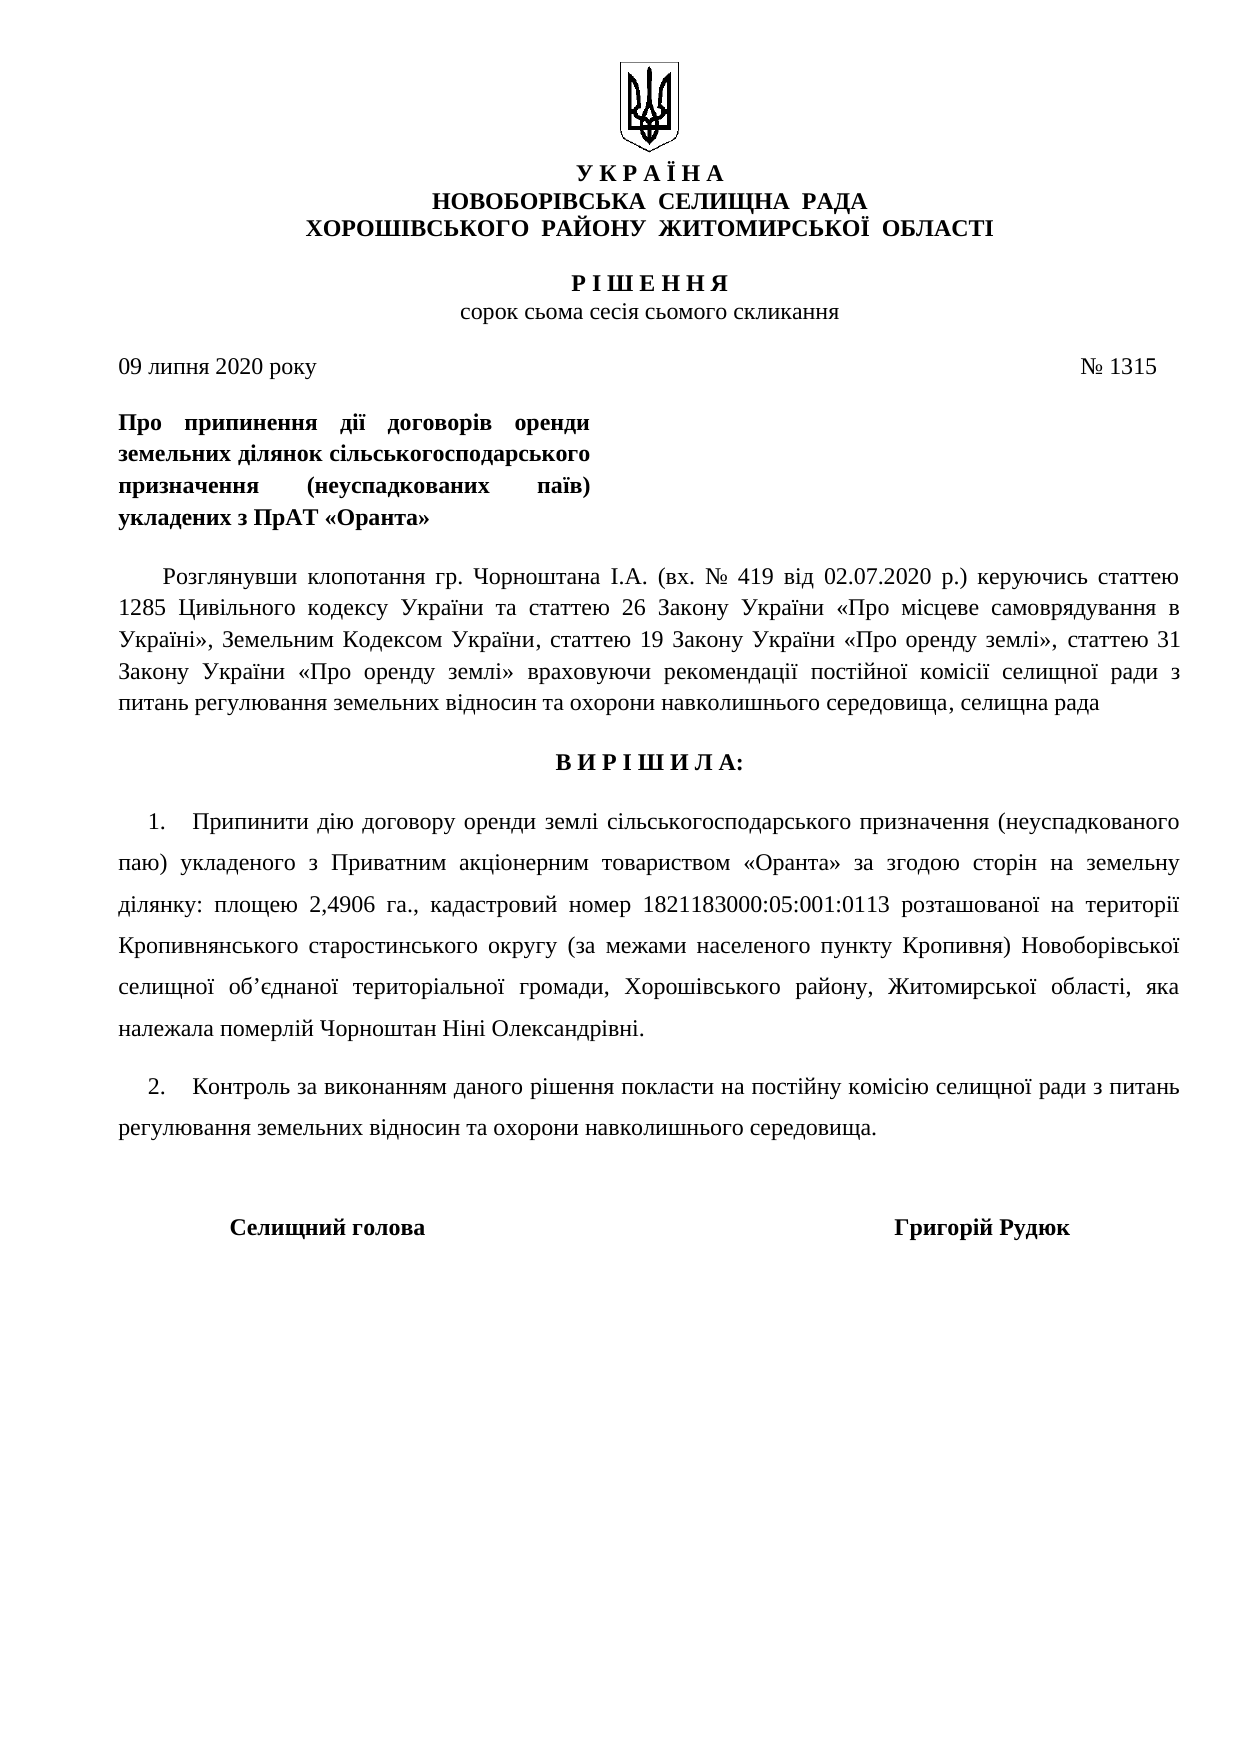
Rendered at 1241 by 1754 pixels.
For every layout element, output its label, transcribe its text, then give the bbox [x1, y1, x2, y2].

text У К Р А Ї Н А [118, 159, 1181, 187]
text Селищний голова Григорій Рудюк [118, 1212, 1181, 1240]
text В И Р І Ш И Л А: [118, 748, 1181, 775]
text Розглянувши клопотання гр. Чорноштана І.А. (вх. № 419 від 02.07.2020 р.) керуючись статтею 1285 Цивільного кодексу України та статтею 26 Закону України «Про місцеве самоврядування в Україні», Земельним Кодексом України, статтею 19 Закону України «Про оренду землі», статтею 31 Закону України «Про оренду землі» враховуючи рекомендації постійної комісії селищної ради з питань регулювання земельних відносин та охорони навколишнього середовища, селищна рада [118, 562, 1181, 716]
picture [614, 59, 685, 159]
text 09 липня 2020 року № 1315 [118, 352, 1181, 380]
text ХОРОШІВСЬКОГО РАЙОНУ ЖИТОМИРСЬКОЇ ОБЛАСТІ [118, 214, 1181, 242]
list Припинити дію договору оренди землі сільськогосподарського призначення (неуспадкованого паю) укладеного з Приватним акціонерним товариством «Оранта» за згодою сторін на земельну ділянку: площею 2,4906 га., кадастровий номер 1821183000:05:001:0113 розташованої на території Кропивнянського старостинського округу (за межами населеного пункту Кропивня) Новоборівської селищної об’єднаної територіальної громади, Хорошівського району, Житомирської області, яка належала померлій Чорноштан Ніні Олександрівні. [118, 807, 1181, 1041]
text Про припинення дії договорів оренди земельних ділянок сільськогосподарського призначення (неуспадкованих паїв) укладених з ПрАТ «Оранта» [118, 407, 591, 530]
text сорок сьома сесія сьомого скликання [118, 297, 1181, 325]
text НОВОБОРІВСЬКА СЕЛИЩНА РАДА [118, 187, 1181, 214]
text Р І Ш Е Н Н Я [118, 269, 1181, 297]
list Контроль за виконанням даного рішення покласти на постійну комісію селищної ради з питань регулювання земельних відносин та охорони навколишнього середовища. [118, 1072, 1181, 1141]
